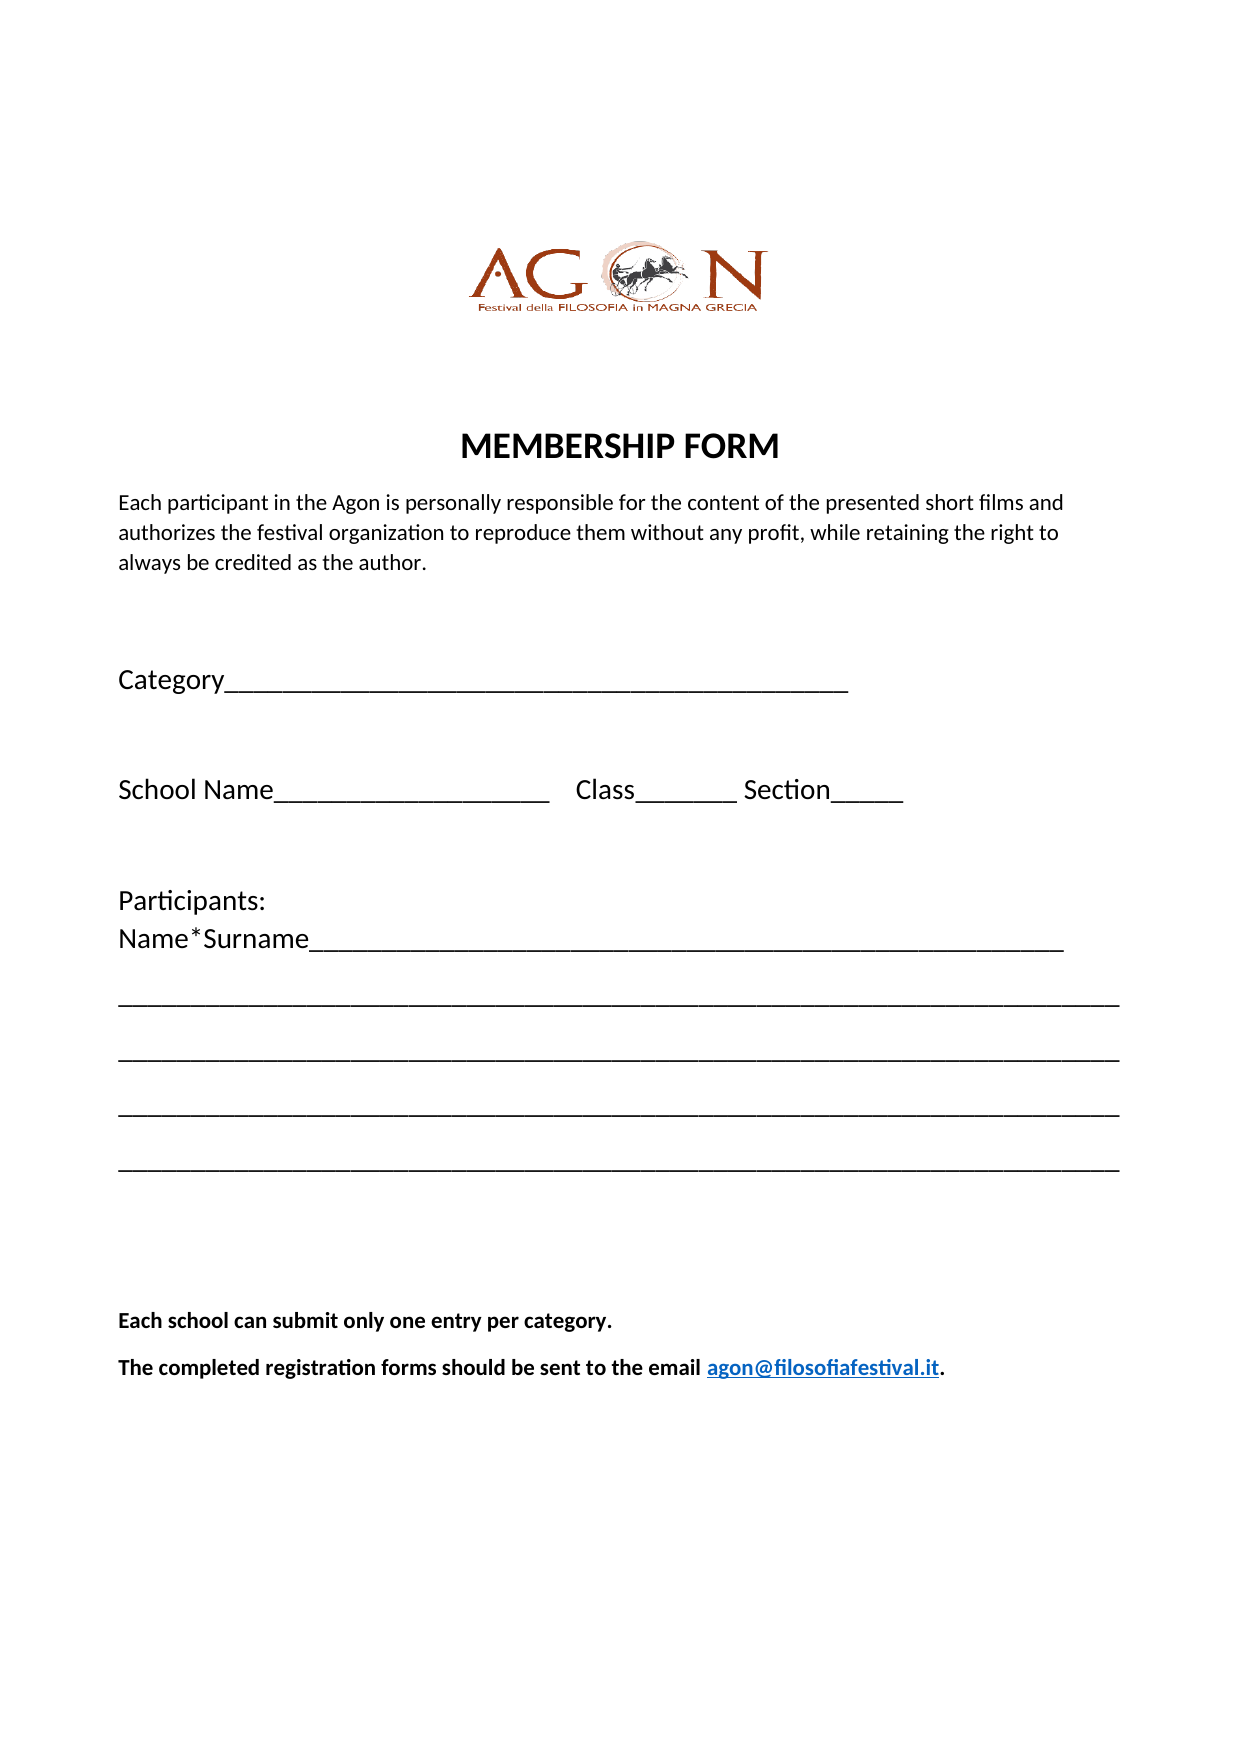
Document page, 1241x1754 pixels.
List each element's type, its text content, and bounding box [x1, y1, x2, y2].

text MEMBERSHIP FORM [118, 422, 1122, 467]
text _____________________________________________________________________ [118, 1030, 1122, 1066]
text Participants: Name*Surname____________________________________________________ [118, 882, 1122, 956]
text School Name___________________ Class_______ Section_____ [118, 771, 1122, 807]
text _____________________________________________________________________ [118, 1085, 1122, 1121]
text Category___________________________________________ [118, 661, 1122, 697]
text Each school can submit only one entry per category. [118, 1306, 1122, 1334]
text _____________________________________________________________________ [118, 975, 1122, 1011]
text The completed registration forms should be sent to the email agon@filosofiafestival.it. [118, 1353, 1122, 1381]
text _____________________________________________________________________ [118, 1140, 1122, 1176]
picture [459, 147, 782, 403]
text Each participant in the Agon is personally responsible for the content of the presented short films and authorizes the festival organization to reproduce them without any profit, while retaining the right to always be credited as the author. [118, 488, 1122, 576]
